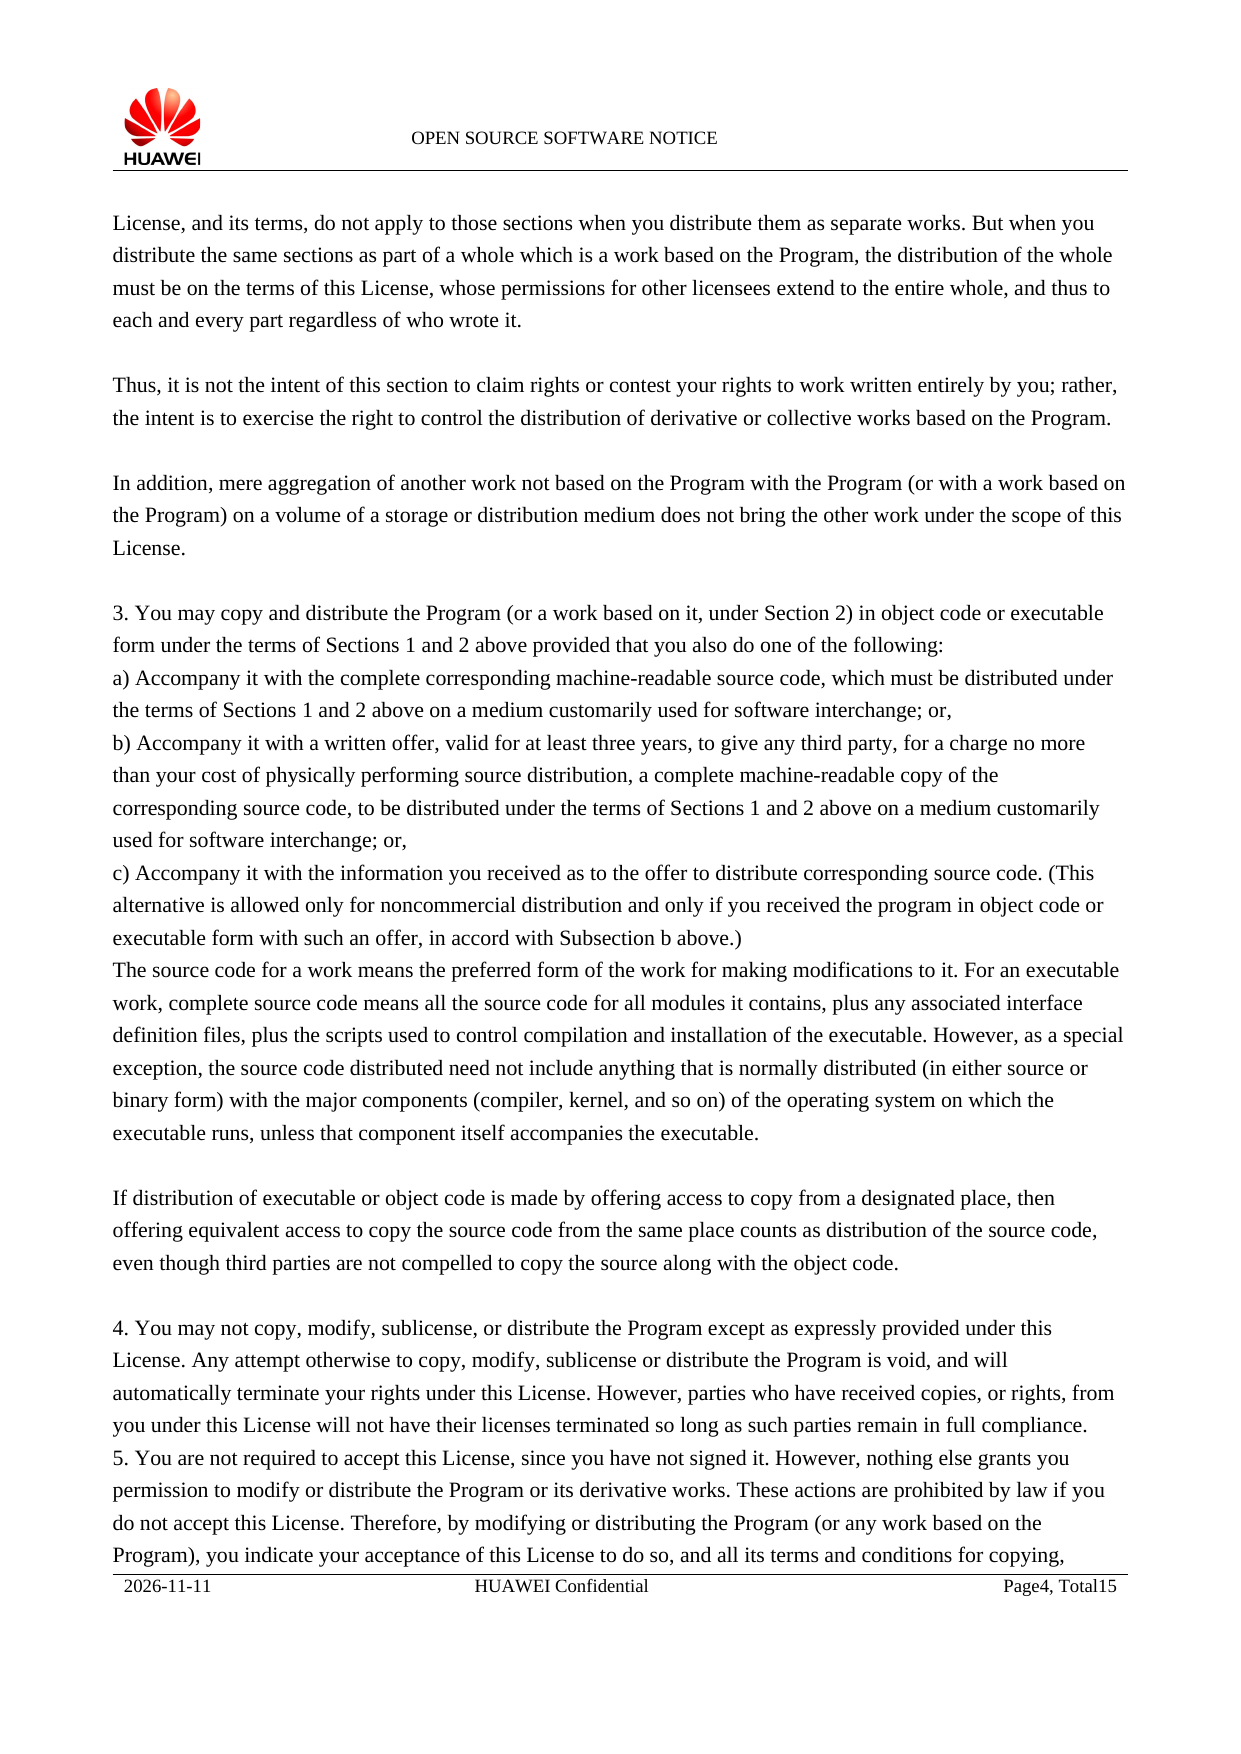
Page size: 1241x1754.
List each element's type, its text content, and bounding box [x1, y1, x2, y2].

text In addition, mere aggregation of another work not based on the Program with the Program (or with a work based on the Program) on a volume of a storage or distribution medium does not bring the other work under the scope of this License. [112, 466, 1128, 564]
text a) Accompany it with the complete corresponding machine-readable source code, which must be distributed under the terms of Sections 1 and 2 above on a medium customarily used for software interchange; or, [112, 661, 1128, 726]
picture [124, 88, 201, 165]
text Thus, it is not the intent of this section to claim rights or contest your rights to work written entirely by you; rather, the intent is to exercise the right to control the distribution of derivative or collective works based on the Program. [112, 369, 1128, 434]
text If distribution of executable or object code is made by offering access to copy from a designated place, then offering equivalent access to copy the source code from the same place counts as distribution of the source code, even though third parties are not compelled to copy the source along with the object code. [112, 1181, 1128, 1279]
text b) Accompany it with a written offer, valid for at least three years, to give any third party, for a charge no more than your cost of physically performing source distribution, a complete machine-readable copy of the corresponding source code, to be distributed under the terms of Sections 1 and 2 above on a medium customarily used for software interchange; or, [112, 726, 1128, 856]
text The source code for a work means the preferred form of the work for making modifications to it. For an executable work, complete source code means all the source code for all modules it contains, plus any associated interface definition files, plus the scripts used to control compilation and installation of the executable. However, as a special exception, the source code distributed need not include anything that is normally distributed (in either source or binary form) with the major components (compiler, kernel, and so on) of the operating system on which the executable runs, unless that component itself accompanies the executable. [112, 954, 1128, 1149]
text 4. You may not copy, modify, sublicense, or distribute the Program except as expressly provided under this License. Any attempt otherwise to copy, modify, sublicense or distribute the Program is void, and will automatically terminate your rights under this License. However, parties who have received copies, or rights, from you under this License will not have their licenses terminated so long as such parties remain in full compliance. [112, 1311, 1128, 1441]
text c) Accompany it with the information you received as to the offer to distribute corresponding source code. (This alternative is allowed only for noncommercial distribution and only if you received the program in object code or executable form with such an offer, in accord with Subsection b above.) [112, 856, 1128, 954]
text 3. You may copy and distribute the Program (or a work based on it, under Section 2) in object code or executable form under the terms of Sections 1 and 2 above provided that you also do one of the following: [112, 596, 1128, 661]
